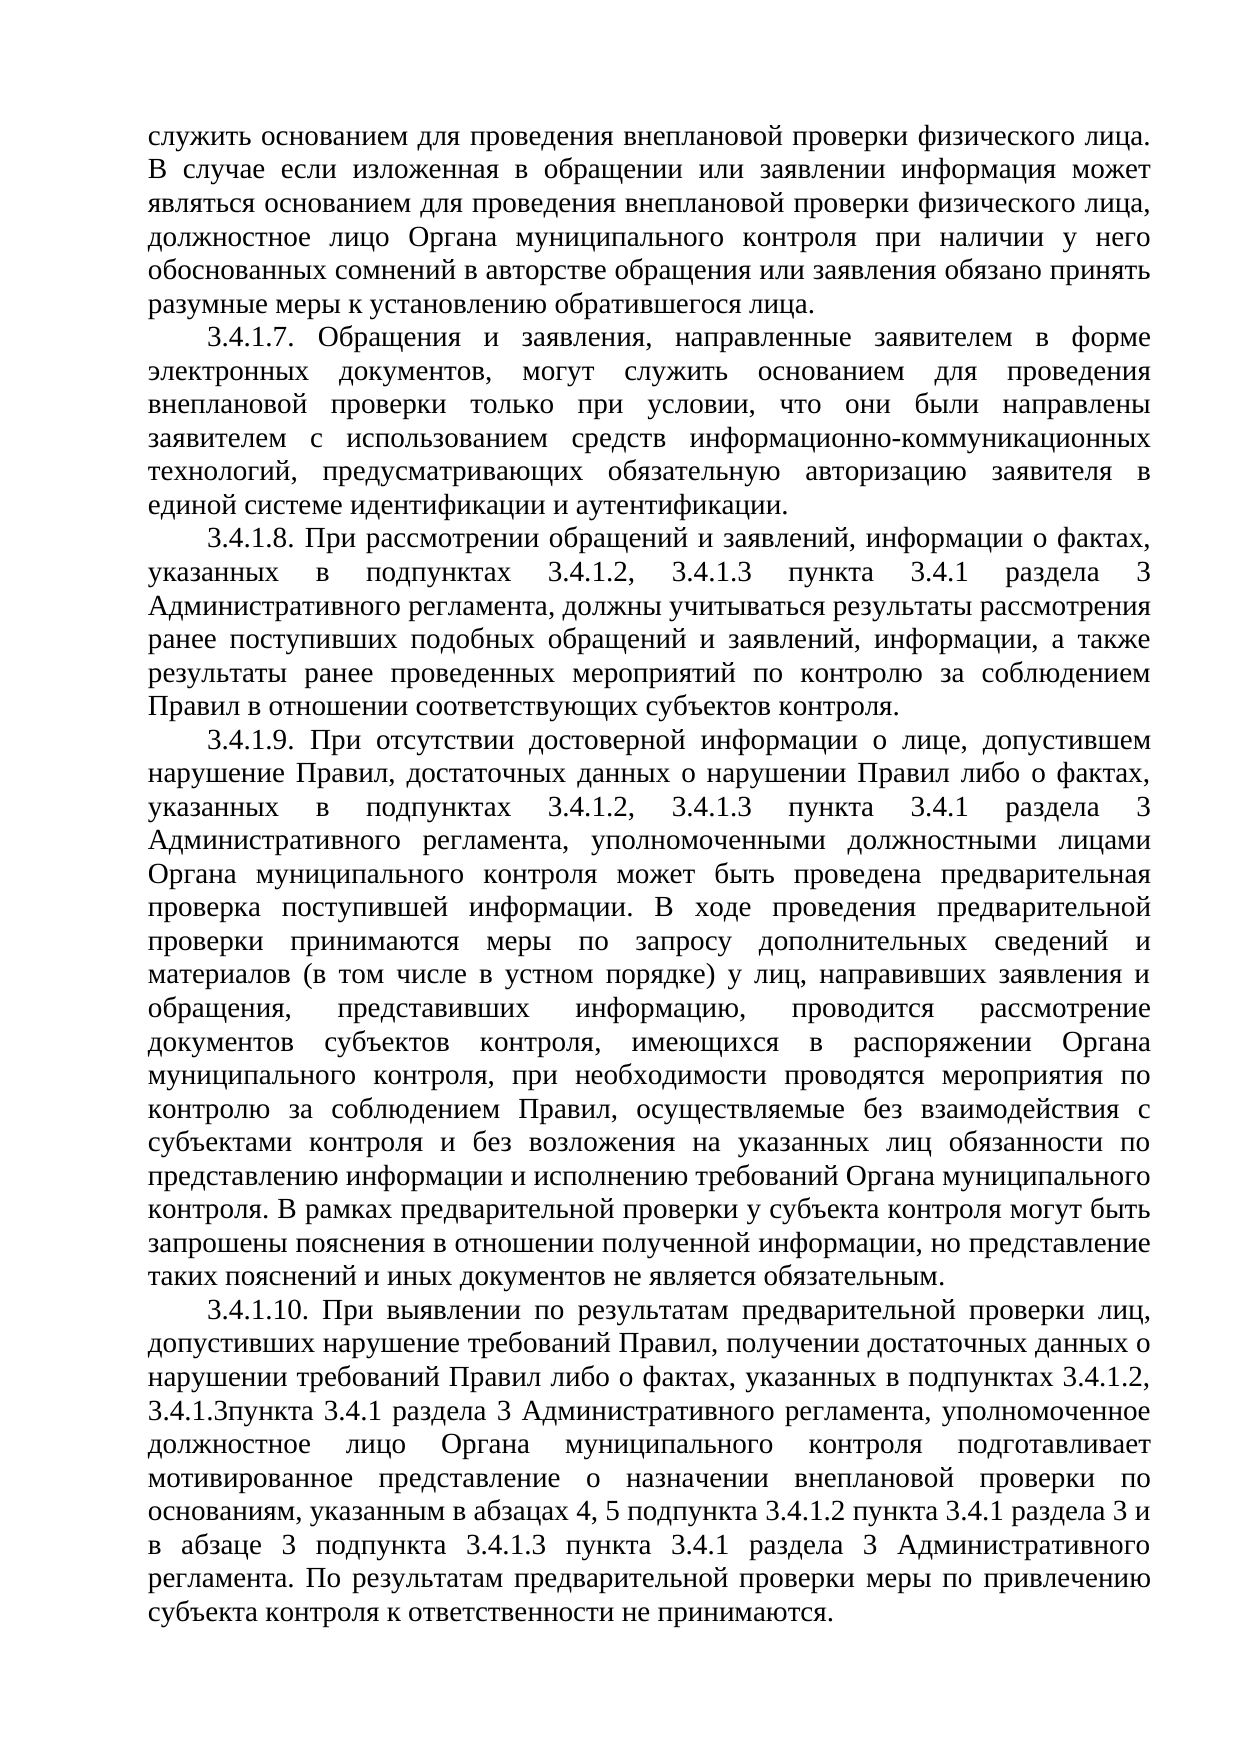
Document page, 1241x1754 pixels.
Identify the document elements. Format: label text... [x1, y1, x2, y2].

text 3.4.1.10. При выявлении по результатам предварительной проверки лиц, допустивших нарушение требований Правил, получении достаточных данных о нарушении требований Правил либо о фактах, указанных в подпунктах 3.4.1.2, 3.4.1.3пункта 3.4.1 раздела 3 Административного регламента, уполномоченное должностное лицо Органа муниципального контроля подготавливает мотивированное представление о назначении внеплановой проверки по основаниям, указанным в абзацах 4, 5 подпункта 3.4.1.2 пункта 3.4.1 раздела 3 и в абзаце 3 подпункта 3.4.1.3 пункта 3.4.1 раздела 3 Административного регламента. По результатам предварительной проверки меры по привлечению субъекта контроля к ответственности не принимаются. [148, 1292, 1152, 1627]
text 3.4.1.9. При отсутствии достоверной информации о лице, допустившем нарушение Правил, достаточных данных о нарушении Правил либо о фактах, указанных в подпунктах 3.4.1.2, 3.4.1.3 пункта 3.4.1 раздела 3 Административного регламента, уполномоченными должностными лицами Органа муниципального контроля может быть проведена предварительная проверка поступившей информации. В ходе проведения предварительной проверки принимаются меры по запросу дополнительных сведений и материалов (в том числе в устном порядке) у лиц, направивших заявления и обращения, представивших информацию, проводится рассмотрение документов субъектов контроля, имеющихся в распоряжении Органа муниципального контроля, при необходимости проводятся мероприятия по контролю за соблюдением Правил, осуществляемые без взаимодействия с субъектами контроля и без возложения на указанных лиц обязанности по представлению информации и исполнению требований Органа муниципального контроля. В рамках предварительной проверки у субъекта контроля могут быть запрошены пояснения в отношении полученной информации, но представление таких пояснений и иных документов не является обязательным. [148, 722, 1152, 1292]
text 3.4.1.8. При рассмотрении обращений и заявлений, информации о фактах, указанных в подпунктах 3.4.1.2, 3.4.1.3 пункта 3.4.1 раздела 3 Административного регламента, должны учитываться результаты рассмотрения ранее поступивших подобных обращений и заявлений, информации, а также результаты ранее проведенных мероприятий по контролю за соблюдением Правил в отношении соответствующих субъектов контроля. [148, 521, 1152, 722]
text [148, 118, 1152, 319]
text 3.4.1.7. Обращения и заявления, направленные заявителем в форме электронных документов, могут служить основанием для проведения внеплановой проверки только при условии, что они были направлены заявителем с использованием средств информационно-коммуникационных технологий, предусматривающих обязательную авторизацию заявителя в единой системе идентификации и аутентификации. [148, 319, 1152, 521]
